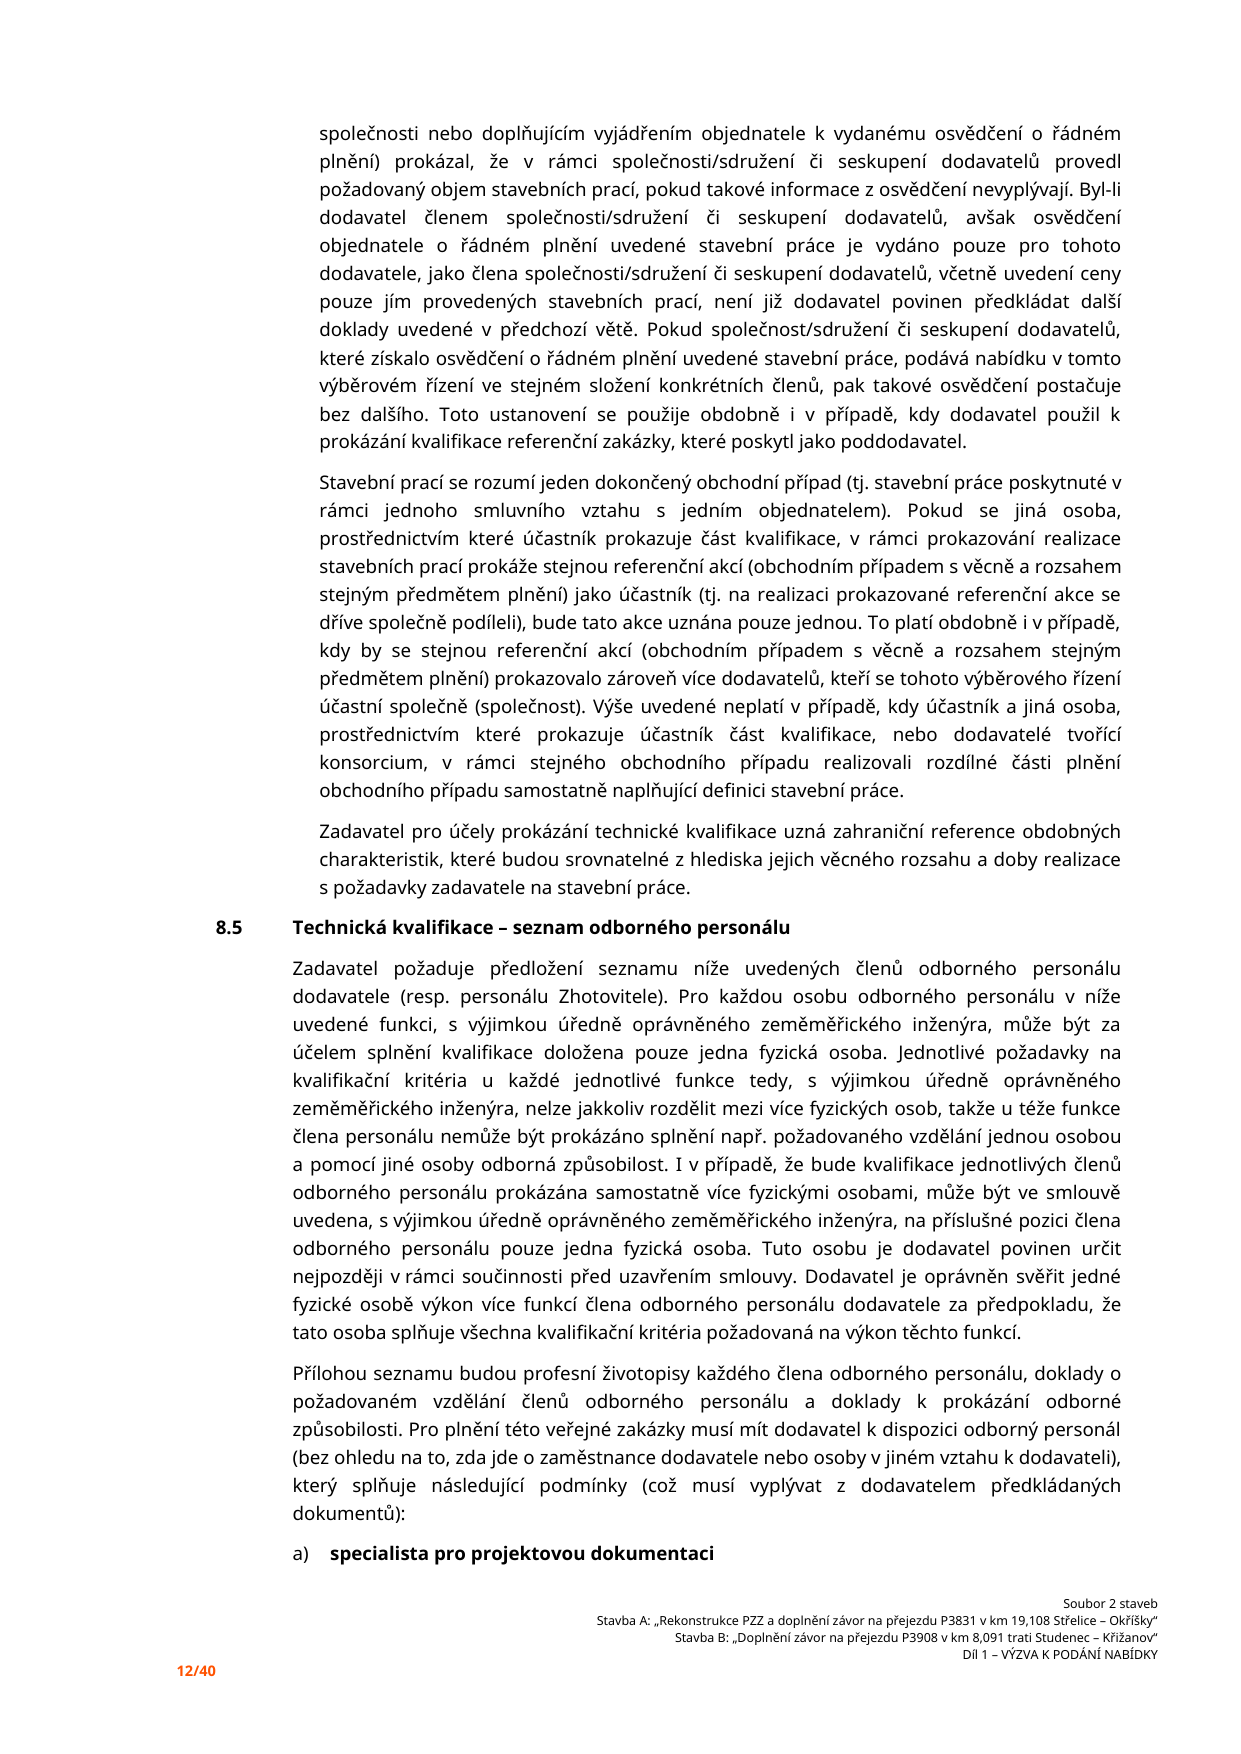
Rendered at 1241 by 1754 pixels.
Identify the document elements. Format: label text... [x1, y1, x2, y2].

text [319, 121, 1122, 454]
text Přílohou seznamu budou profesní životopisy každého člena odborného personálu, doklady o požadovaném vzdělání členů odborného personálu a doklady k prokázání odborné způsobilosti. Pro plnění této veřejné zakázky musí mít dodavatel k dispozici odborný personál (bez ohledu na to, zda jde o zaměstnance dodavatele nebo osoby v jiném vztahu k dodavateli), který splňuje následující podmínky (což musí vyplývat z dodavatelem předkládaných dokumentů): [292, 1360, 1122, 1526]
list specialista pro projektovou dokumentaci [292, 1541, 1122, 1566]
text Zadavatel pro účely prokázání technické kvalifikace uzná zahraniční reference obdobných charakteristik, které budou srovnatelné z hlediska jejich věcného rozsahu a doby realizace s požadavky zadavatele na stavební práce. [319, 818, 1122, 900]
text Zadavatel požaduje předložení seznamu níže uvedených členů odborného personálu dodavatele (resp. personálu Zhotovitele). Pro každou osobu odborného personálu v níže uvedené funkci, s výjimkou úředně oprávněného zeměměřického inženýra, může být za účelem splnění kvalifikace doložena pouze jedna fyzická osoba. Jednotlivé požadavky na kvalifikační kritéria u každé jednotlivé funkce tedy, s výjimkou úředně oprávněného zeměměřického inženýra, nelze jakkoliv rozdělit mezi více fyzických osob, takže u téže funkce člena personálu nemůže být prokázáno splnění např. požadovaného vzdělání jednou osobou a pomocí jiné osoby odborná způsobilost. I v případě, že bude kvalifikace jednotlivých členů odborného personálu prokázána samostatně více fyzickými osobami, může být ve smlouvě uvedena, s výjimkou úředně oprávněného zeměměřického inženýra, na příslušné pozici člena odborného personálu pouze jedna fyzická osoba. Tuto osobu je dodavatel povinen určit nejpozději v rámci součinnosti před uzavřením smlouvy. Dodavatel je oprávněn svěřit jedné fyzické osobě výkon více funkcí člena odborného personálu dodavatele za předpokladu, že tato osoba splňuje všechna kvalifikační kritéria požadovaná na výkon těchto funkcí. [292, 955, 1122, 1345]
text Stavební prací se rozumí jeden dokončený obchodní případ (tj. stavební práce poskytnuté v rámci jednoho smluvního vztahu s jedním objednatelem). Pokud se jiná osoba, prostřednictvím které účastník prokazuje část kvalifikace, v rámci prokazování realizace stavebních prací prokáže stejnou referenční akcí (obchodním případem s věcně a rozsahem stejným předmětem plnění) jako účastník (tj. na realizaci prokazované referenční akce se dříve společně podíleli), bude tato akce uznána pouze jednou. To platí obdobně i v případě, kdy by se stejnou referenční akcí (obchodním případem s věcně a rozsahem stejným předmětem plnění) prokazovalo zároveň více dodavatelů, kteří se tohoto výběrového řízení účastní společně (společnost). Výše uvedené neplatí v případě, kdy účastník a jiná osoba, prostřednictvím které prokazuje účastník část kvalifikace, nebo dodavatelé tvořící konsorcium, v rámci stejného obchodního případu realizovali rozdílné části plnění obchodního případu samostatně naplňující definici stavební práce. [319, 469, 1122, 803]
text Technická kvalifikace – seznam odborného personálu [216, 915, 1122, 940]
